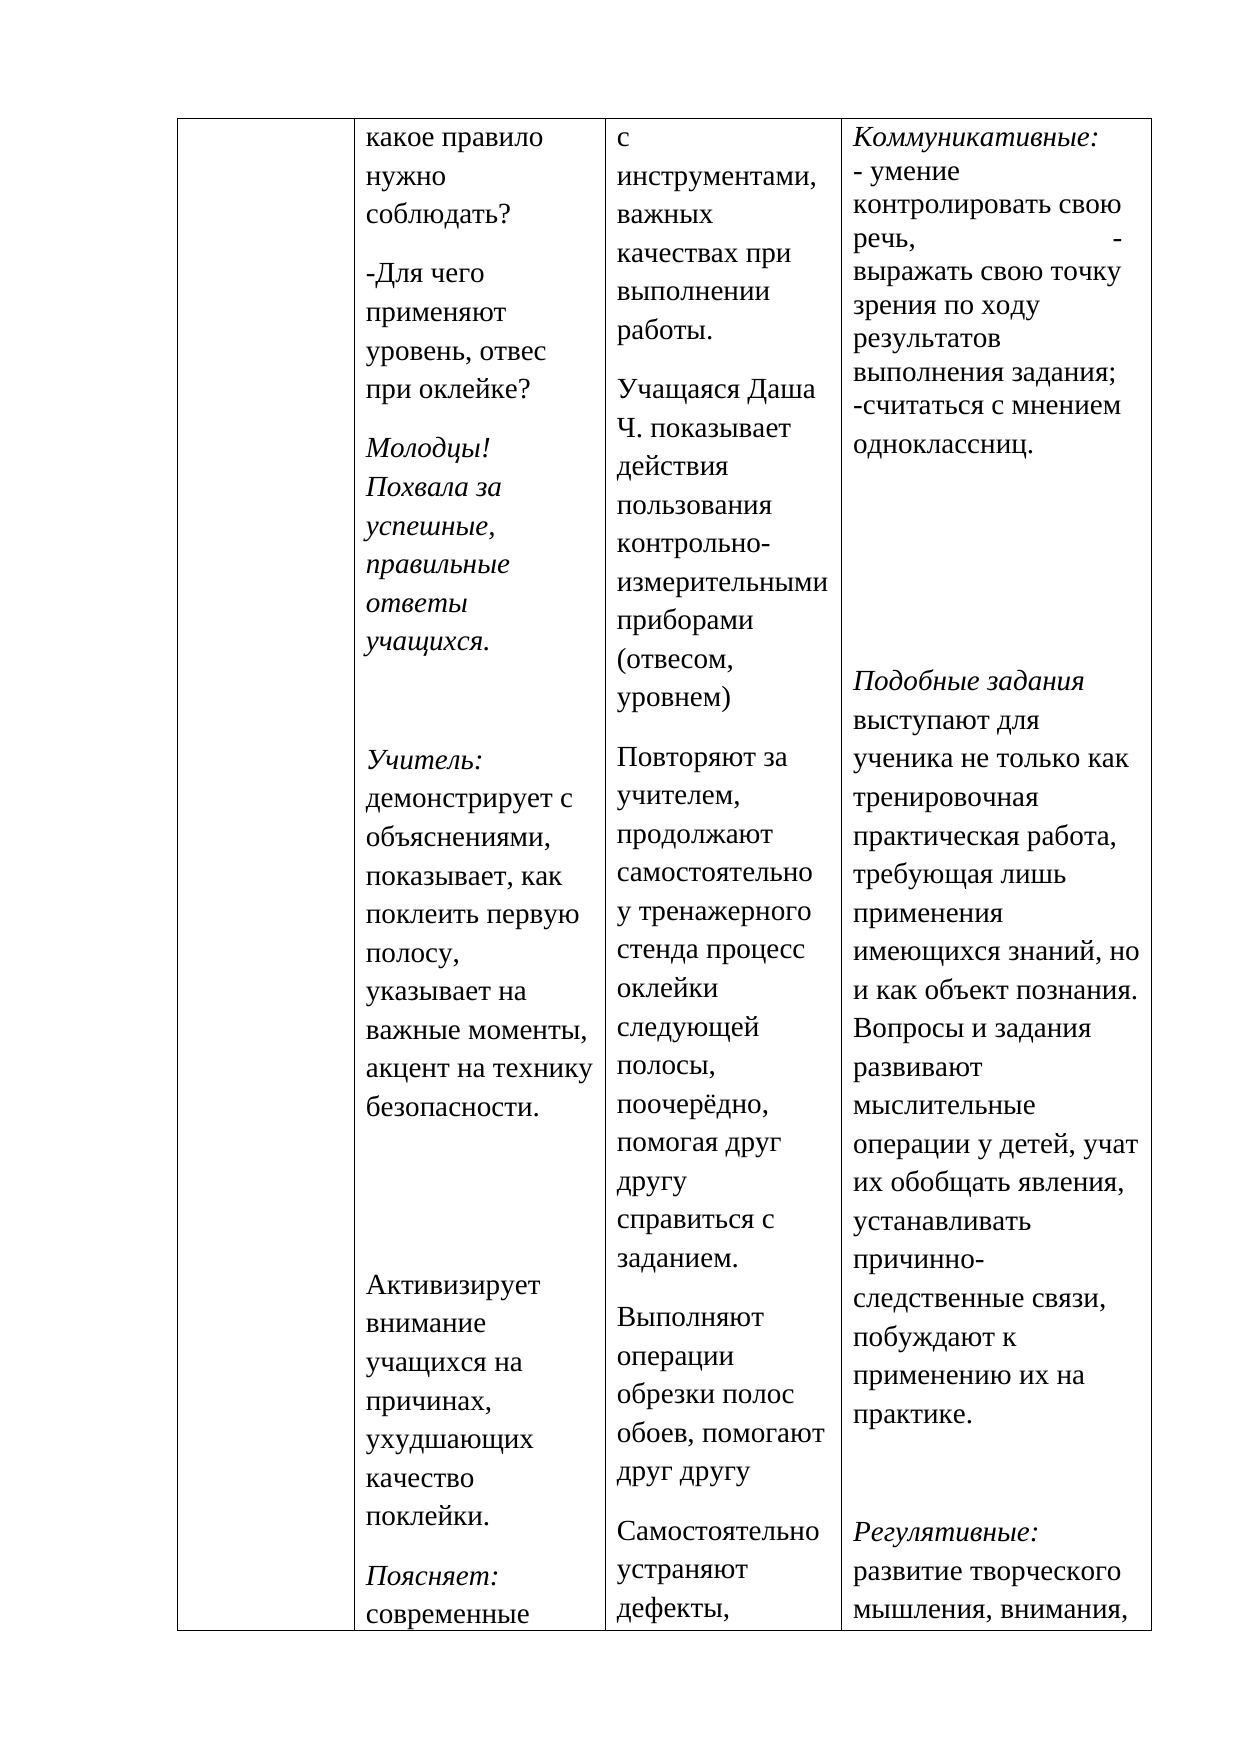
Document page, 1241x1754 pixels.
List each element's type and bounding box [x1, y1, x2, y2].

table_cell [842, 119, 1151, 1630]
table_cell [355, 119, 605, 1630]
table_cell [606, 119, 841, 1630]
table_cell [178, 119, 354, 1630]
